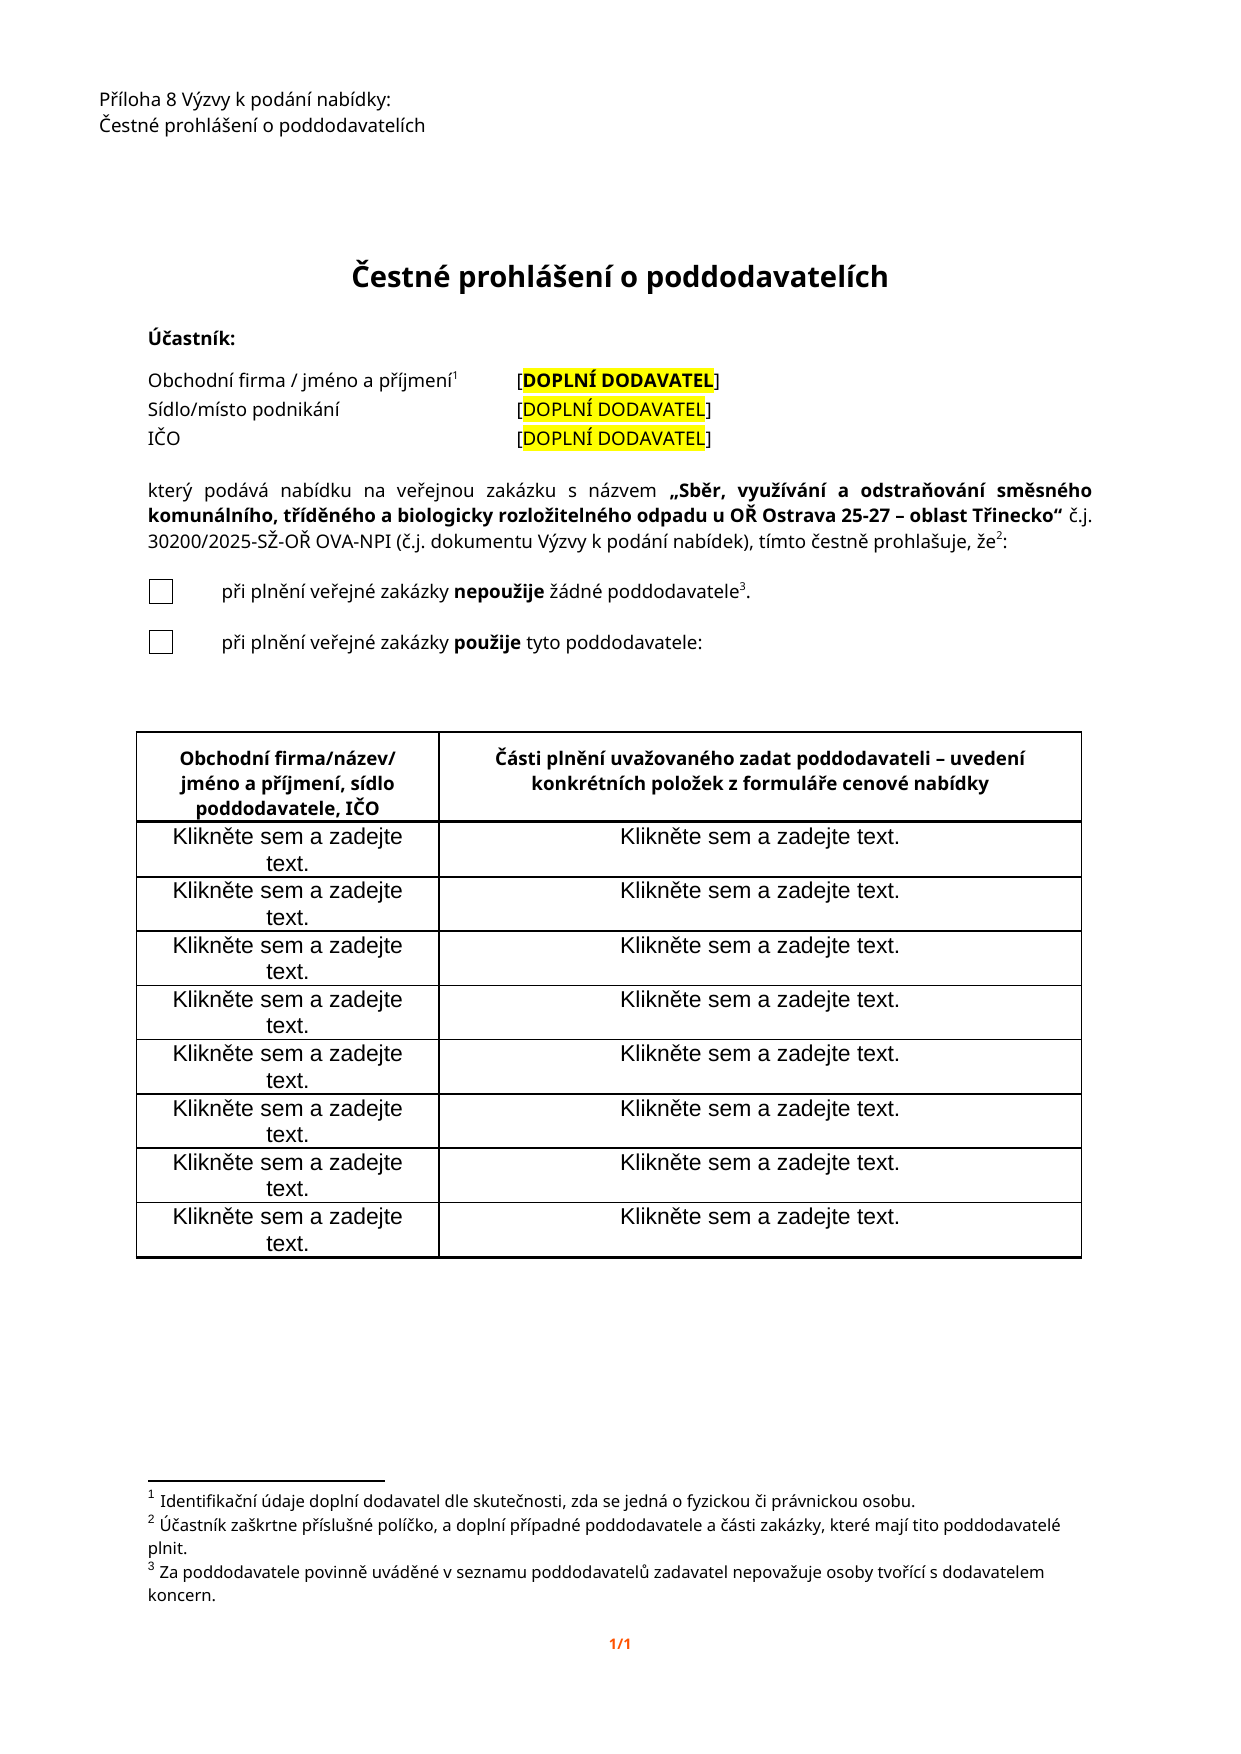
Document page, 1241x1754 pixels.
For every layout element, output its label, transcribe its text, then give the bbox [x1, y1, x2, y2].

title Čestné prohlášení o poddodavatelích [148, 256, 1093, 296]
text při plnění veřejné zakázky použije tyto poddodavatele: [148, 629, 1093, 654]
text Obchodní firma / jméno a příjmení [148, 364, 1093, 393]
table_header Obchodní firma/název/ jméno a příjmení, sídlo poddodavatele, IČO [137, 733, 438, 820]
text Sídlo/místo podnikání [DOPLNÍ DODAVATEL] [148, 393, 1093, 422]
table_header Části plnění uvažovaného zadat poddodavateli – uvedení konkrétních položek z formuláře cenové nabídky [440, 733, 1081, 820]
text Účastník: [148, 321, 1093, 352]
text IČO [148, 422, 1093, 451]
text který podává nabídku na veřejnou zakázku s názvem „Sběr, využívání a odstraňování směsného komunálního, tříděného a biologicky rozložitelného odpadu u OŘ Ostrava 25-27 – oblast Třinecko“ č.j. 30200/2025-SŽ-OŘ OVA-NPI (č.j. dokumentu Výzvy k podání nabídek), tímto čestně prohlašuje, že: [148, 477, 1093, 553]
text při plnění veřejné zakázky nepoužije žádné poddodavatele. [148, 578, 1093, 604]
